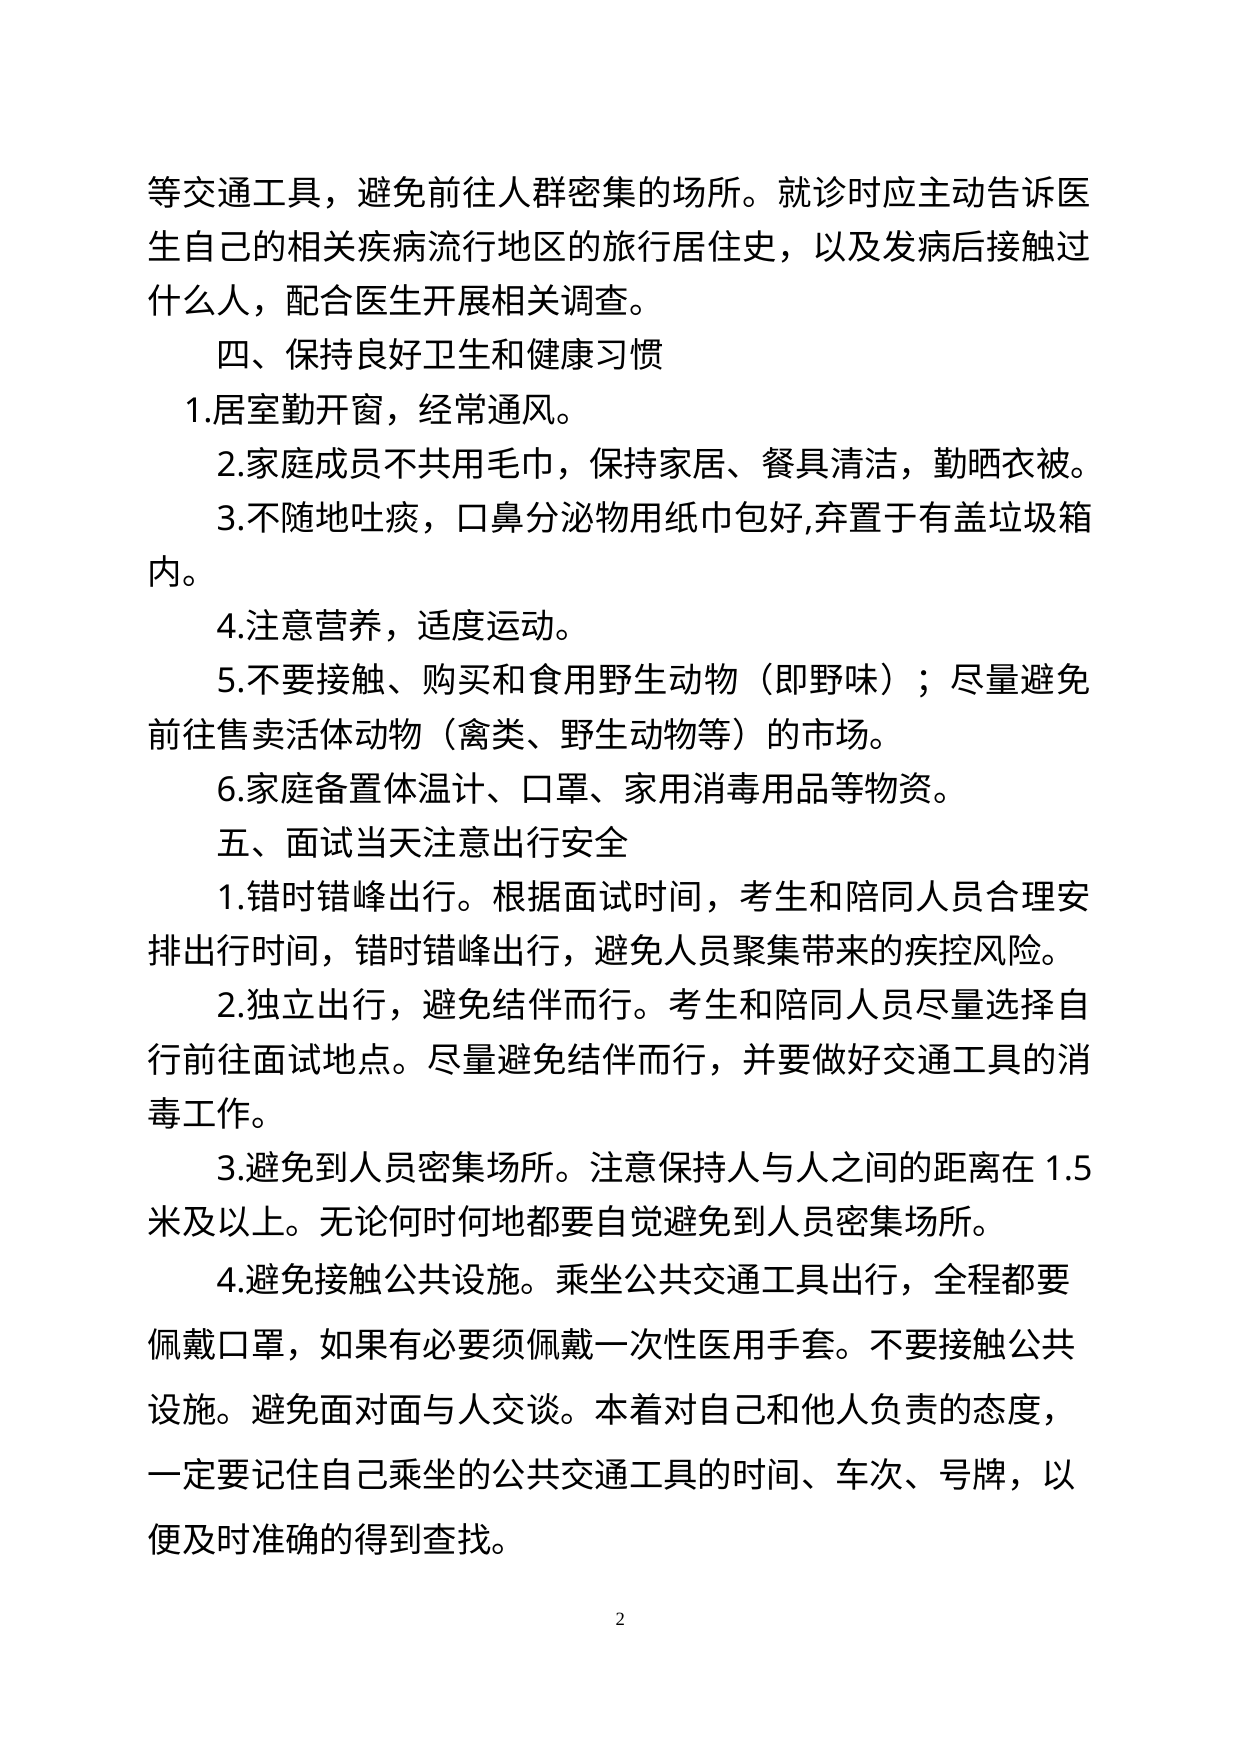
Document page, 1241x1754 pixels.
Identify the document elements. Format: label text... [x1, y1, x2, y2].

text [148, 162, 1092, 324]
text 6.家庭备置体温计、口罩、家用消毒用品等物资。 [148, 758, 1092, 812]
text 5.不要接触、购买和食用野生动物（即野味）；尽量避免前往售卖活体动物（禽类、野生动物等）的市场。 [148, 649, 1092, 758]
text 3.避免到人员密集场所。注意保持人与人之间的距离在1.5米及以上。无论何时何地都要自觉避免到人员密集场所。 [148, 1137, 1092, 1245]
text 1.错时错峰出行。根据面试时间，考生和陪同人员合理安排出行时间，错时错峰出行，避免人员聚集带来的疾控风险。 [148, 866, 1092, 974]
text 4.注意营养，适度运动。 [148, 595, 1092, 649]
text 4.避免接触公共设施。乘坐公共交通工具出行，全程都要佩戴口罩，如果有必要须佩戴一次性医用手套。不要接触公共设施。避免面对面与人交谈。本着对自己和他人负责的态度，一定要记住自己乘坐的公共交通工具的时间、车次、号牌，以便及时准确的得到查找。 [148, 1245, 1092, 1570]
text 2.家庭成员不共用毛巾，保持家居、餐具清洁，勤晒衣被。 [148, 433, 1092, 487]
text 2.独立出行，避免结伴而行。考生和陪同人员尽量选择自行前往面试地点。尽量避免结伴而行，并要做好交通工具的消毒工作。 [148, 974, 1092, 1137]
text 1.居室勤开窗，经常通风。 [148, 379, 1092, 433]
text 3.不随地吐痰，口鼻分泌物用纸巾包好,弃置于有盖垃圾箱内。 [148, 487, 1092, 595]
text 五、面试当天注意出行安全 [148, 812, 1092, 866]
text 四、保持良好卫生和健康习惯 [148, 324, 1092, 379]
